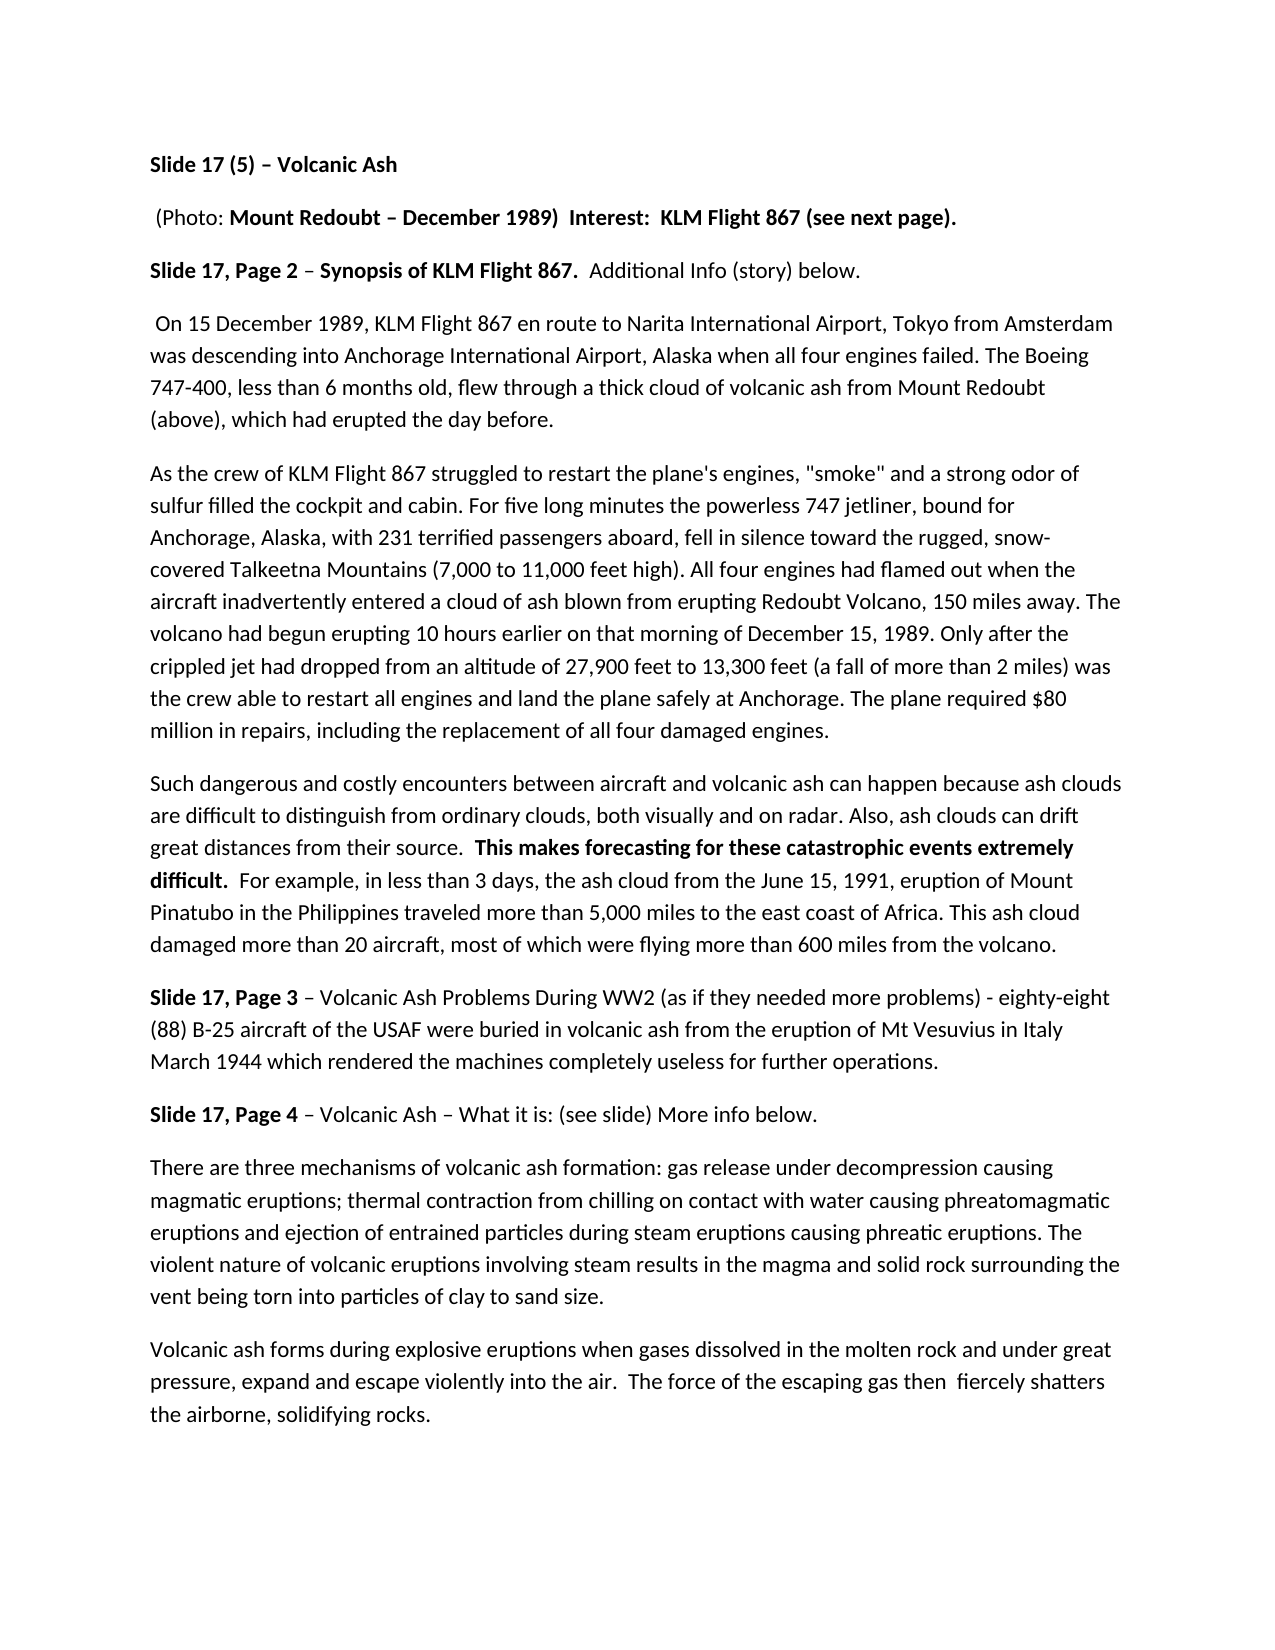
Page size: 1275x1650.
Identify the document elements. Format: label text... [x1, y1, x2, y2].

text Slide 17 (5) – Volcanic Ash [150, 150, 1125, 178]
text (Photo: Mount Redoubt – December 1989) Interest: KLM Flight 867 (see next page). [150, 203, 1125, 231]
text As the crew of KLM Flight 867 struggled to restart the plane's engines, "smoke" and a strong odor of sulfur filled the cockpit and cabin. For five long minutes the powerless 747 jetliner, bound for Anchorage, Alaska, with 231 terrified passengers aboard, fell in silence toward the rugged, snow-covered Talkeetna Mountains (7,000 to 11,000 feet high). All four engines had flamed out when the aircraft inadvertently entered a cloud of ash blown from erupting Redoubt Volcano, 150 miles away. The volcano had begun erupting 10 hours earlier on that morning of December 15, 1989. Only after the crippled jet had dropped from an altitude of 27,900 feet to 13,300 feet (a fall of more than 2 miles) was the crew able to restart all engines and land the plane safely at Anchorage. The plane required $80 million in repairs, including the replacement of all four damaged engines. [150, 459, 1125, 744]
text Slide 17, Page 4 – Volcanic Ash – What it is: (see slide) More info below. [150, 1101, 1125, 1128]
text Slide 17, Page 2 – Synopsis of KLM Flight 867. Additional Info (story) below. [150, 256, 1125, 284]
text There are three mechanisms of volcanic ash formation: gas release under decompression causing magmatic eruptions; thermal contraction from chilling on contact with water causing phreatomagmatic eruptions and ejection of entrained particles during steam eruptions causing phreatic eruptions. The violent nature of volcanic eruptions involving steam results in the magma and solid rock surrounding the vent being torn into particles of clay to sand size. [150, 1153, 1125, 1310]
text Slide 17, Page 3 – Volcanic Ash Problems During WW2 (as if they needed more problems) - eighty-eight (88) B-25 aircraft of the USAF were buried in volcanic ash from the eruption of Mt Vesuvius in Italy March 1944 which rendered the machines completely useless for further operations. [150, 983, 1125, 1076]
text Such dangerous and costly encounters between aircraft and volcanic ash can happen because ash clouds are difficult to distinguish from ordinary clouds, both visually and on radar. Also, ash clouds can drift great distances from their source. This makes forecasting for these catastrophic events extremely difficult. For example, in less than 3 days, the ash cloud from the June 15, 1991, eruption of Mount Pinatubo in the Philippines traveled more than 5,000 miles to the east coast of Africa. This ash cloud damaged more than 20 aircraft, most of which were flying more than 600 miles from the volcano. [150, 769, 1125, 958]
text On 15 December 1989, KLM Flight 867 en route to Narita International Airport, Tokyo from Amsterdam was descending into Anchorage International Airport, Alaska when all four engines failed. The Boeing 747-400, less than 6 months old, flew through a thick cloud of volcanic ash from Mount Redoubt (above), which had erupted the day before. [150, 309, 1125, 434]
text Volcanic ash forms during explosive eruptions when gases dissolved in the molten rock and under great pressure, expand and escape violently into the air. The force of the escaping gas then fiercely shatters the airborne, solidifying rocks. [150, 1335, 1125, 1428]
